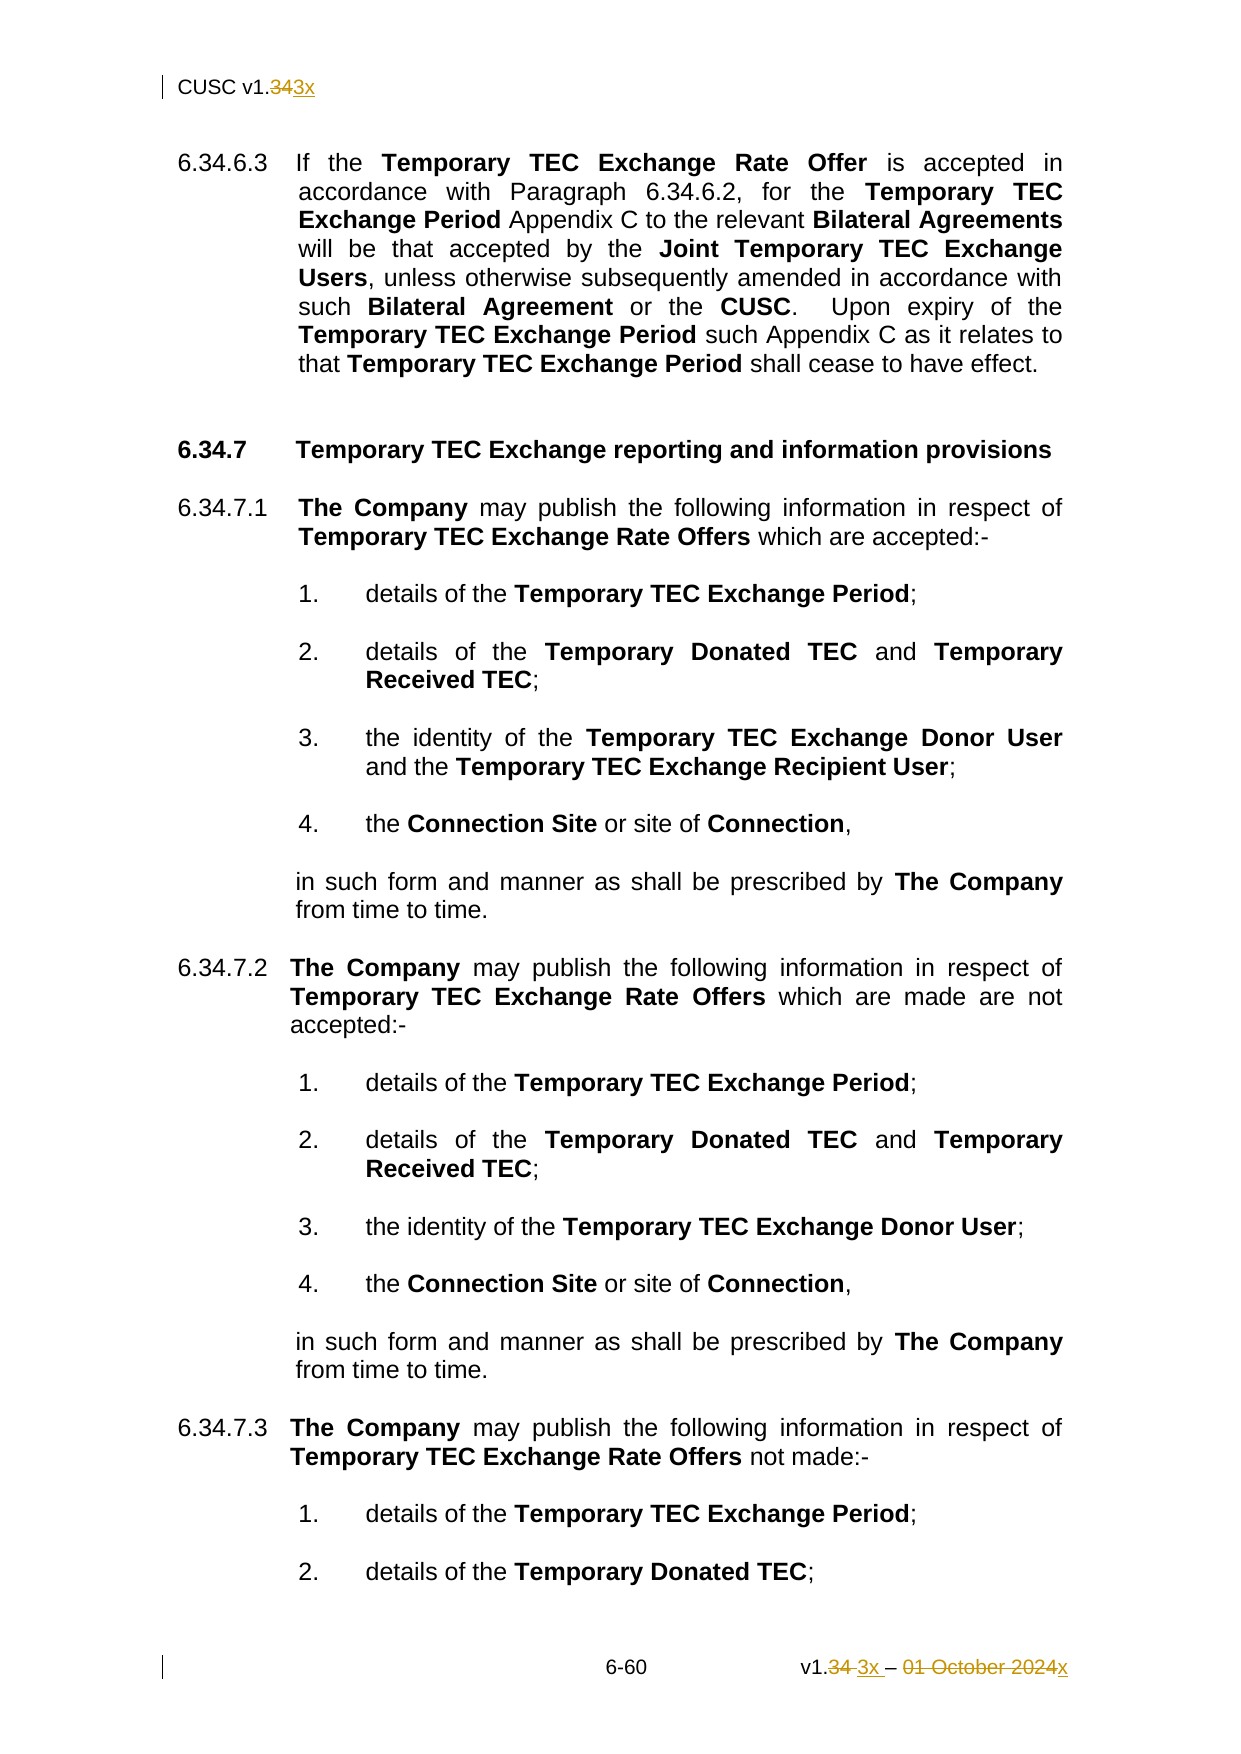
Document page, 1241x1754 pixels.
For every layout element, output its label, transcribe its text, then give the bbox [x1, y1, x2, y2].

text in such form and manner as shall be prescribed by The Company from time to time. [177, 1326, 1063, 1384]
text 2. details of the Temporary Donated TEC and Temporary Received TEC; [177, 1125, 1063, 1183]
text 2. details of the Temporary Donated TEC and Temporary Received TEC; [177, 636, 1063, 694]
text 2. details of the Temporary Donated TEC; [177, 1556, 1063, 1585]
text 4. the Connection Site or site of Connection, [177, 1269, 1063, 1298]
text 6.34.6.3 If the Temporary TEC Exchange Rate Offer is accepted in accordance with Paragraph 6.34.6.2, for the Temporary TEC Exchange Period Appendix C to the relevant Bilateral Agreements will be that accepted by the Joint Temporary TEC Exchange Users, unless otherwise subsequently amended in accordance with such Bilateral Agreement or the CUSC. Upon expiry of the Temporary TEC Exchange Period such Appendix C as it relates to that Temporary TEC Exchange Period shall cease to have effect. [177, 148, 1063, 378]
text 1. details of the Temporary TEC Exchange Period; [150, 579, 1063, 608]
text 1. details of the Temporary TEC Exchange Period; [150, 1068, 1063, 1096]
list The Company may publish the following information in respect of Temporary TEC Exchange Rate Offers not made:- [177, 1413, 1063, 1470]
list The Company may publish the following information in respect of Temporary TEC Exchange Rate Offers which are made are not accepted:- [177, 953, 1063, 1039]
text 6.34.7.1 The Company may publish the following information in respect of Temporary TEC Exchange Rate Offers which are accepted:- [177, 493, 1063, 550]
text 4. the Connection Site or site of Connection, [177, 809, 1063, 838]
text 6.34.7 Temporary TEC Exchange reporting and information provisions [177, 435, 1063, 464]
text in such form and manner as shall be prescribed by The Company from time to time. [177, 866, 1063, 924]
text 3. the identity of the Temporary TEC Exchange Donor User and the Temporary TEC Exchange Recipient User; [177, 723, 1063, 780]
text 1. details of the Temporary TEC Exchange Period; [150, 1499, 1063, 1528]
text 3. the identity of the Temporary TEC Exchange Donor User; [177, 1211, 1063, 1240]
